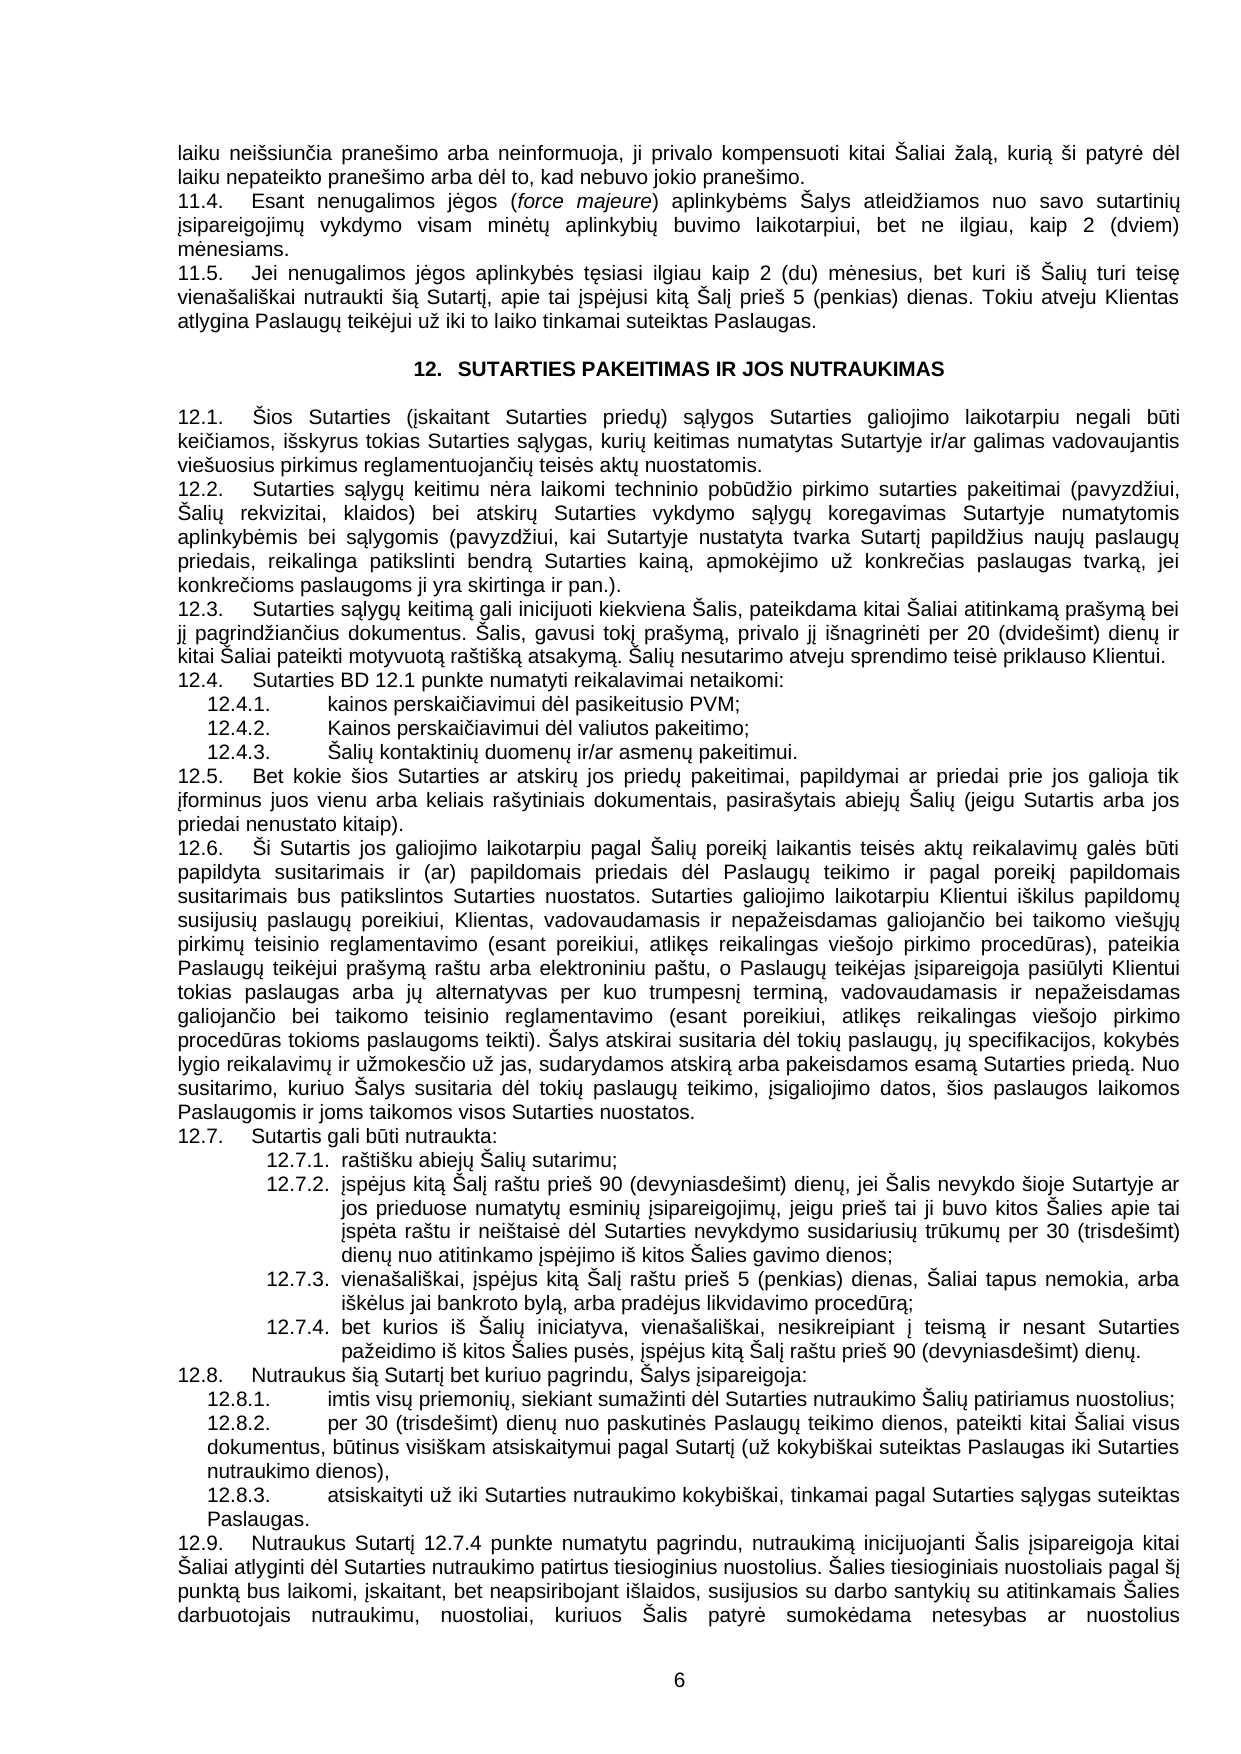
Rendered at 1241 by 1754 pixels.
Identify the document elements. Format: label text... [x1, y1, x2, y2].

list Esant nenugalimos jėgos (force majeure) aplinkybėms Šalys atleidžiamos nuo savo sutartinių įsipareigojimų vykdymo visam minėtų aplinkybių buvimo laikotarpiui, bet ne ilgiau, kaip 2 (dviem) mėnesiams. [177, 189, 1181, 261]
list Ši Sutartis jos galiojimo laikotarpiu pagal Šalių poreikį laikantis teisės aktų reikalavimų galės būti papildyta susitarimais ir (ar) papildomais priedais dėl Paslaugų teikimo ir pagal poreikį papildomais susitarimais bus patikslintos Sutarties nuostatos. Sutarties galiojimo laikotarpiu Klientui iškilus papildomų susijusių paslaugų poreikiui, Klientas, vadovaudamasis ir nepažeisdamas galiojančio bei taikomo viešųjų pirkimų teisinio reglamentavimo (esant poreikiui, atlikęs reikalingas viešojo pirkimo procedūras), pateikia Paslaugų teikėjui prašymą raštu arba elektroniniu paštu, o Paslaugų teikėjas įsipareigoja pasiūlyti Klientui tokias paslaugas arba jų alternatyvas per kuo trumpesnį terminą, vadovaudamasis ir nepažeisdamas galiojančio bei taikomo teisinio reglamentavimo (esant poreikiui, atlikęs reikalingas viešojo pirkimo procedūras tokioms paslaugoms teikti). Šalys atskirai susitaria dėl tokių paslaugų, jų specifikacijos, kokybės lygio reikalavimų ir užmokesčio už jas, sudarydamos atskirą arba pakeisdamos esamą Sutarties priedą. Nuo susitarimo, kuriuo Šalys susitaria dėl tokių paslaugų teikimo, įsigaliojimo datos, šios paslaugos laikomos Paslaugomis ir joms taikomos visos Sutarties nuostatos. [177, 836, 1181, 1123]
list atsiskaityti už iki Sutarties nutraukimo kokybiškai, tinkamai pagal Sutarties sąlygas suteiktas Paslaugas. [207, 1483, 1181, 1531]
list kainos perskaičiavimui dėl pasikeitusio PVM; [177, 692, 1181, 716]
list Šalių kontaktinių duomenų ir/ar asmenų pakeitimui. [177, 740, 1181, 764]
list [177, 141, 1181, 189]
list Jei nenugalimos jėgos aplinkybės tęsiasi ilgiau kaip 2 (du) mėnesius, bet kuri iš Šalių turi teisę vienašališkai nutraukti šią Sutartį, apie tai įspėjusi kitą Šalį prieš 5 (penkias) dienas. Tokiu atveju Klientas atlygina Paslaugų teikėjui už iki to laiko tinkamai suteiktas Paslaugas. [177, 261, 1181, 333]
list imtis visų priemonių, siekiant sumažinti dėl Sutarties nutraukimo Šalių patiriamus nuostolius; [207, 1387, 1181, 1411]
list bet kurios iš Šalių iniciatyva, vienašališkai, nesikreipiant į teismą ir nesant Sutarties pažeidimo iš kitos Šalies pusės, įspėjus kitą Šalį raštu prieš 90 (devyniasdešimt) dienų. [266, 1315, 1181, 1363]
list Sutarties sąlygų keitimu nėra laikomi techninio pobūdžio pirkimo sutarties pakeitimai (pavyzdžiui, Šalių rekvizitai, klaidos) bei atskirų Sutarties vykdymo sąlygų koregavimas Sutartyje numatytomis aplinkybėmis bei sąlygomis (pavyzdžiui, kai Sutartyje nustatyta tvarka Sutartį papildžius naujų paslaugų priedais, reikalinga patikslinti bendrą Sutarties kainą, apmokėjimo už konkrečias paslaugas tvarką, jei konkrečioms paslaugoms ji yra skirtinga ir pan.). [177, 477, 1181, 596]
list SUTARTIES PAKEITIMAS IR JOS NUTRAUKIMAS [177, 357, 1181, 381]
list įspėjus kitą Šalį raštu prieš 90 (devyniasdešimt) dienų, jei Šalis nevykdo šioje Sutartyje ar jos prieduose numatytų esminių įsipareigojimų, jeigu prieš tai ji buvo kitos Šalies apie tai įspėta raštu ir neištaisė dėl Sutarties nevykdymo susidariusių trūkumų per 30 (trisdešimt) dienų nuo atitinkamo įspėjimo iš kitos Šalies gavimo dienos; [266, 1171, 1181, 1267]
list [177, 1531, 1181, 1627]
list Sutarties BD 12.1 punkte numatyti reikalavimai netaikomi: [177, 668, 1181, 692]
list Nutraukus šią Sutartį bet kuriuo pagrindu, Šalys įsipareigoja: [177, 1363, 1181, 1387]
list Šios Sutarties (įskaitant Sutarties priedų) sąlygos Sutarties galiojimo laikotarpiu negali būti keičiamos, išskyrus tokias Sutarties sąlygas, kurių keitimas numatytas Sutartyje ir/ar galimas vadovaujantis viešuosius pirkimus reglamentuojančių teisės aktų nuostatomis. [177, 405, 1181, 477]
list per 30 (trisdešimt) dienų nuo paskutinės Paslaugų teikimo dienos, pateikti kitai Šaliai visus dokumentus, būtinus visiškam atsiskaitymui pagal Sutartį (už kokybiškai suteiktas Paslaugas iki Sutarties nutraukimo dienos), [207, 1411, 1181, 1483]
list vienašališkai, įspėjus kitą Šalį raštu prieš 5 (penkias) dienas, Šaliai tapus nemokia, arba iškėlus jai bankroto bylą, arba pradėjus likvidavimo procedūrą; [266, 1267, 1181, 1315]
list Sutarties sąlygų keitimą gali inicijuoti kiekviena Šalis, pateikdama kitai Šaliai atitinkamą prašymą bei jį pagrindžiančius dokumentus. Šalis, gavusi tokį prašymą, privalo jį išnagrinėti per 20 (dvidešimt) dienų ir kitai Šaliai pateikti motyvuotą raštišką atsakymą. Šalių nesutarimo atveju sprendimo teisė priklauso Klientui. [177, 596, 1181, 668]
list Sutartis gali būti nutraukta: [177, 1123, 1181, 1147]
list raštišku abiejų Šalių sutarimu; [266, 1147, 1181, 1171]
list Kainos perskaičiavimui dėl valiutos pakeitimo; [177, 716, 1181, 740]
list Bet kokie šios Sutarties ar atskirų jos priedų pakeitimai, papildymai ar priedai prie jos galioja tik įforminus juos vienu arba keliais rašytiniais dokumentais, pasirašytais abiejų Šalių (jeigu Sutartis arba jos priedai nenustato kitaip). [177, 764, 1181, 836]
